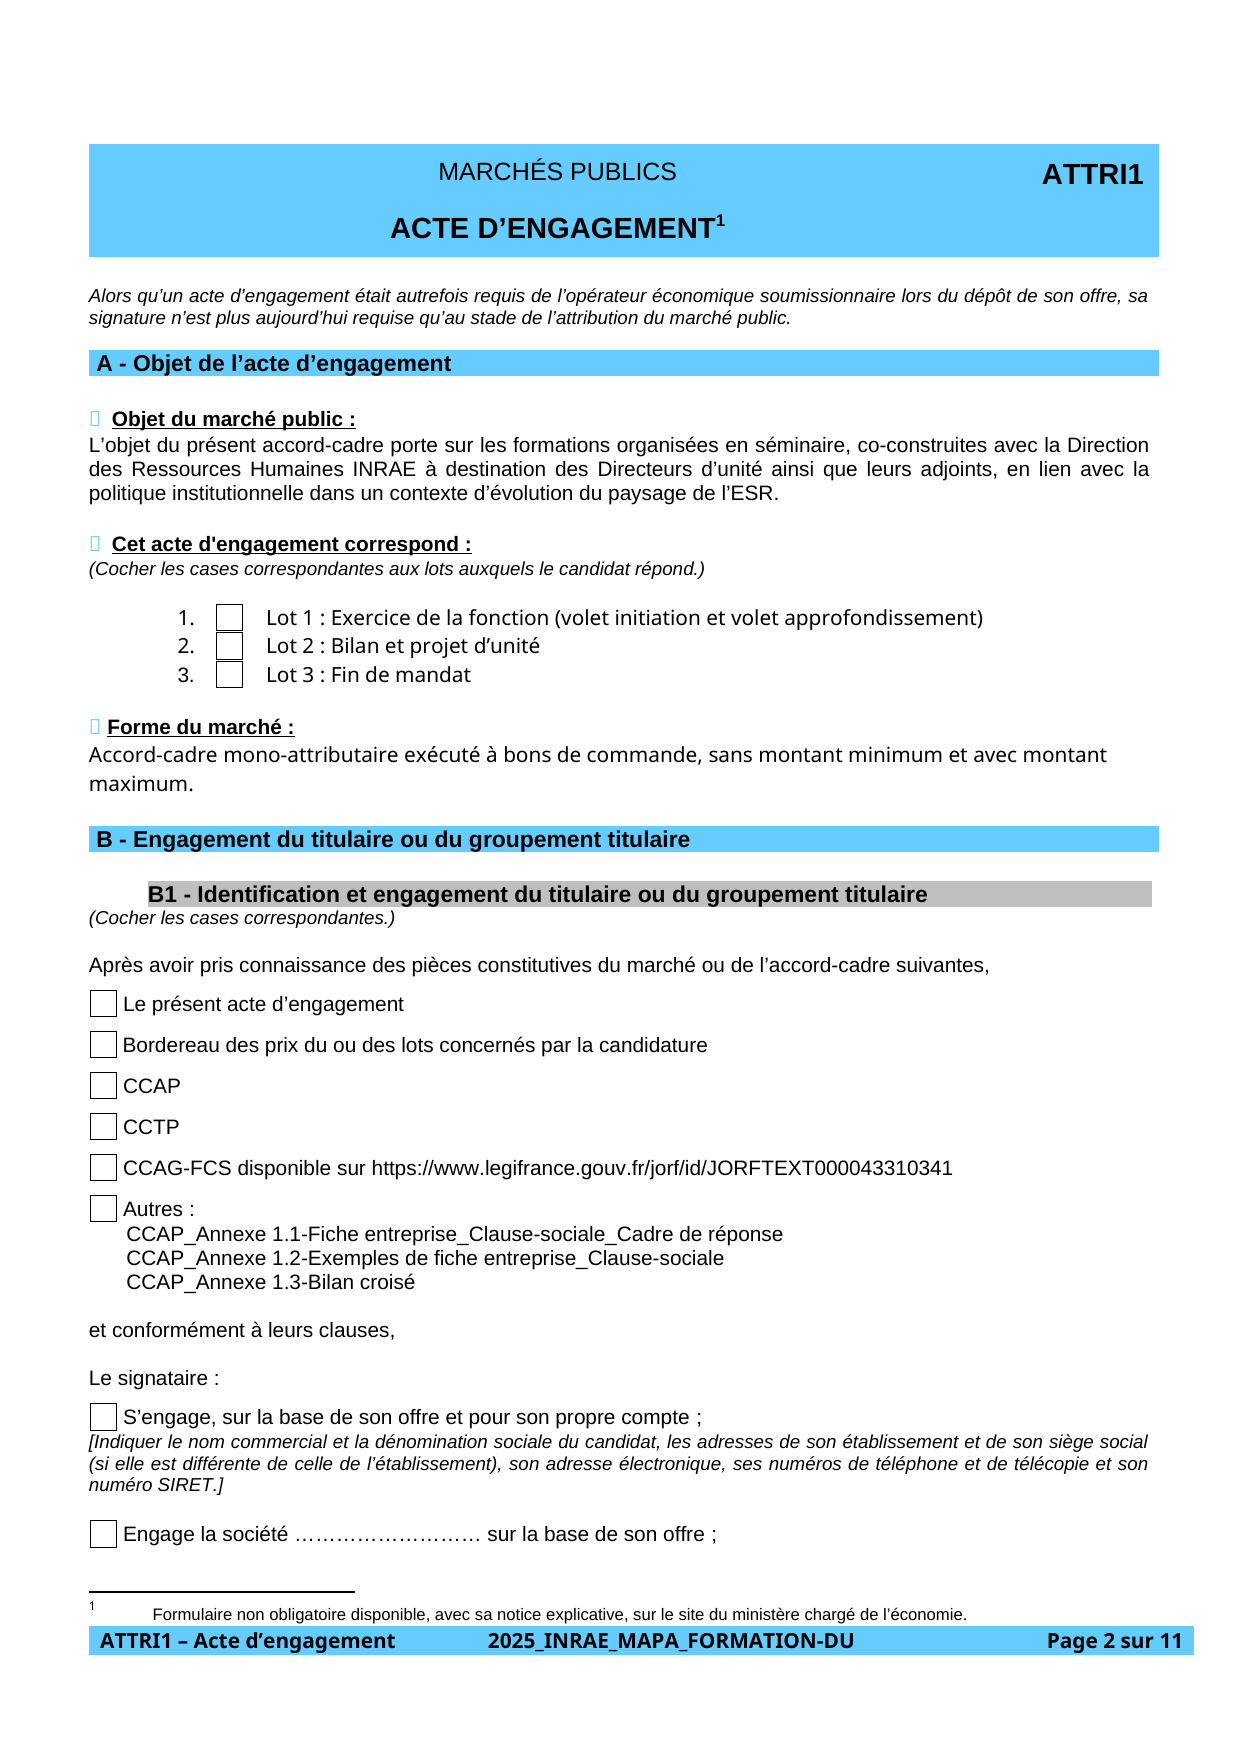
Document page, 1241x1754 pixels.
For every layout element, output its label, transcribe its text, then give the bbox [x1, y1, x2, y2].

text CCAG-FCS disponible sur https://www.legifrance.gouv.fr/jorf/id/JORFTEXT000043310341 [89, 1153, 1152, 1181]
text Le présent acte d’engagement [89, 989, 1152, 1017]
table_header A - Objet de l’acte d’engagement [89, 350, 1159, 376]
text (Cocher les cases correspondantes.) [89, 907, 1152, 928]
table_header B - Engagement du titulaire ou du groupement titulaire [89, 826, 1159, 852]
text CCAP_Annexe 1.3-Bilan croisé [126, 1270, 1152, 1294]
text  Objet du marché public : [89, 404, 1152, 433]
list Lot 3 : Fin de mandat [177, 660, 1152, 688]
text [89, 1431, 1152, 1495]
text Engage la société ……………………… sur la base de son offre ; [89, 1519, 1152, 1548]
list Lot 2 : Bilan et projet d’unité [177, 631, 1152, 660]
text (Cocher les cases correspondantes aux lots auxquels le candidat répond.) [89, 557, 1152, 579]
text S’engage, sur la base de son offre et pour son propre compte ; [89, 1402, 1152, 1431]
table_header ATTRI1 [1026, 144, 1159, 257]
text CCAP_Annexe 1.1-Fiche entreprise_Clause-sociale_Cadre de réponse [126, 1222, 1152, 1246]
text CCTP [89, 1112, 1152, 1140]
text CCAP_Annexe 1.2-Exemples de fiche entreprise_Clause-sociale [126, 1246, 1152, 1270]
text Autres : [89, 1194, 1152, 1222]
text Après avoir pris connaissance des pièces constitutives du marché ou de l’accord-cadre suivantes, [89, 952, 1152, 976]
text Alors qu’un acte d’engagement était autrefois requis de l’opérateur économique soumissionnaire lors du dépôt de son offre, sa signature n’est plus aujourd’hui requise qu’au stade de l’attribution du marché public. [89, 285, 1152, 328]
text et conformément à leurs clauses, [89, 1318, 1152, 1342]
text Le signataire : [89, 1366, 1152, 1390]
text Accord-cadre mono-attributaire exécuté à bons de commande, sans montant minimum et avec montant maximum. [89, 741, 1152, 797]
subtitle B1 - Identification et engagement du titulaire ou du groupement titulaire [148, 881, 1152, 907]
text  Cet acte d'engagement correspond : [89, 529, 1152, 557]
text CCAP [89, 1071, 1152, 1099]
table_header MARCHéS PUBLICS ACTE D’ENGAGEMENT [89, 144, 1026, 257]
text  Forme du marché : [89, 712, 1152, 741]
text Bordereau des prix du ou des lots concernés par la candidature [89, 1030, 1152, 1058]
text L’objet du présent accord-cadre porte sur les formations organisées en séminaire, co-construites avec la Direction des Ressources Humaines INRAE à destination des Directeurs d’unité ainsi que leurs adjoints, en lien avec la politique institutionnelle dans un contexte d’évolution du paysage de l’ESR. [89, 433, 1152, 505]
list Lot 1 : Exercice de la fonction (volet initiation et volet approfondissement) [177, 603, 1152, 631]
